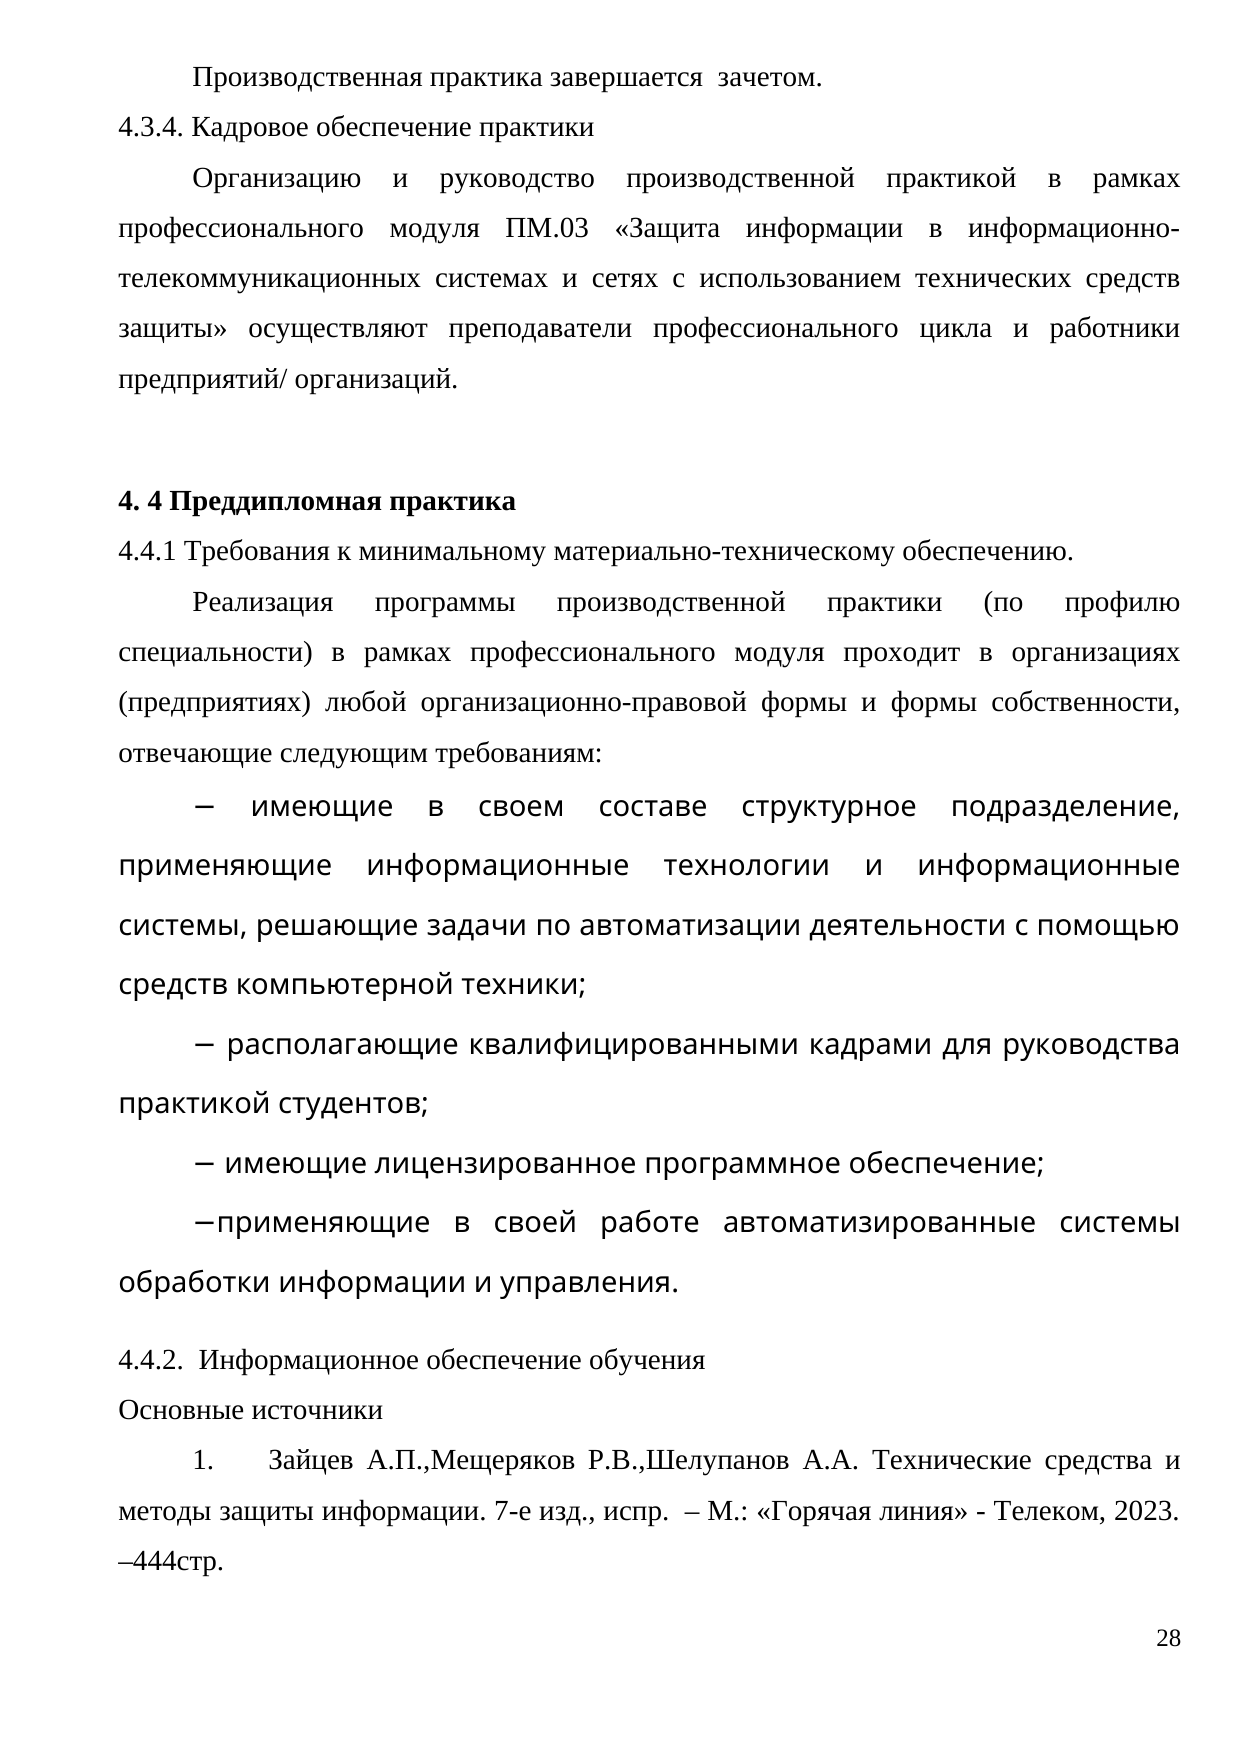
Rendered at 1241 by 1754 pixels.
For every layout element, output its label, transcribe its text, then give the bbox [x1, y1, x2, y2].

list Зайцев А.П.,Мещеряков Р.В.,Шелупанов А.А. Технические средства и методы защиты информации. 7-е изд., испр. – М.: «Горячая линия» - Телеком, 2023. –444стр. [118, 1442, 1181, 1577]
subtitle 4.4.1 Требования к минимальному материально-техническому обеспечению. [118, 533, 1181, 567]
text Основные источники [118, 1392, 1181, 1426]
subtitle 4.3.4. Кадровое обеспечение практики [118, 109, 1181, 143]
text Производственная практика завершается зачетом. [118, 59, 1181, 93]
text Реализация программы производственной практики (по профилю специальности) в рамках профессионального модуля проходит в организациях (предприятиях) любой организационно-правовой формы и формы собственности, отвечающие следующим требованиям: [118, 584, 1181, 768]
text Организацию и руководство производственной практикой в рамках профессионального модуля ПМ.03 «Защита информации в информационно-телекоммуникационных системах и сетях с использованием технических средств защиты» осуществляют преподаватели профессионального цикла и работники предприятий/ организаций. [118, 160, 1181, 394]
subtitle 4. 4 Преддипломная практика [118, 483, 1181, 517]
subtitle 4.4.2. Информационное обеспечение обучения [118, 1342, 1181, 1375]
